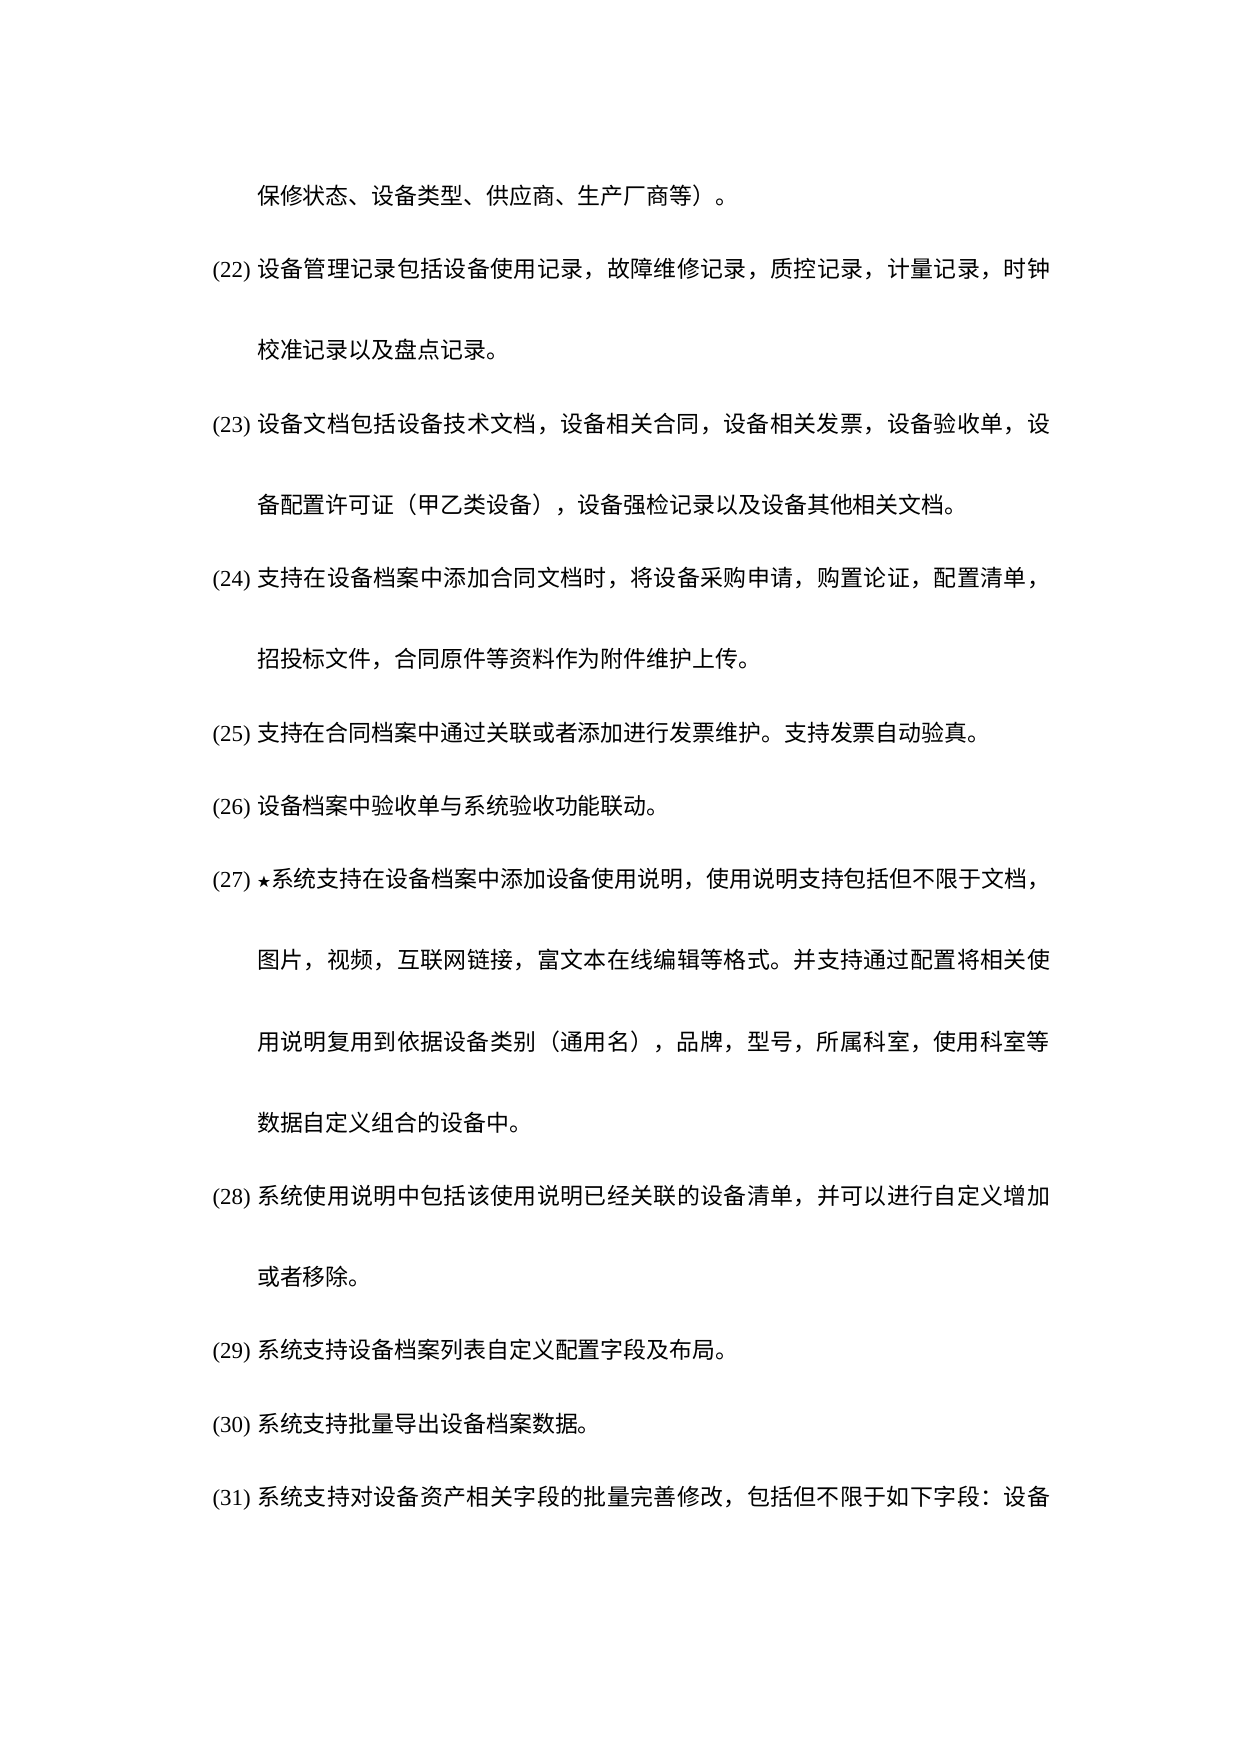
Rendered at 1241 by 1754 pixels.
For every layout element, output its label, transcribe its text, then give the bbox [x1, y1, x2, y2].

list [212, 162, 1053, 227]
list 设备管理记录包括设备使用记录，故障维修记录，质控记录，计量记录，时钟校准记录以及盘点记录。 [212, 235, 1053, 381]
list 系统支持批量导出设备档案数据。 [212, 1390, 1053, 1455]
list 支持在设备档案中添加合同文档时，将设备采购申请，购置论证，配置清单，招投标文件，合同原件等资料作为附件维护上传。 [212, 544, 1053, 690]
list 设备文档包括设备技术文档，设备相关合同，设备相关发票，设备验收单，设备配置许可证（甲乙类设备），设备强检记录以及设备其他相关文档。 [212, 390, 1053, 536]
list ★系统支持在设备档案中添加设备使用说明，使用说明支持包括但不限于文档，图片，视频，互联网链接，富文本在线编辑等格式。并支持通过配置将相关使用说明复用到依据设备类别（通用名），品牌，型号，所属科室，使用科室等数据自定义组合的设备中。 [212, 845, 1053, 1154]
list 系统支持设备档案列表自定义配置字段及布局。 [212, 1317, 1053, 1382]
list 设备档案中验收单与系统验收功能联动。 [212, 772, 1053, 837]
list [212, 1463, 1053, 1528]
list 系统使用说明中包括该使用说明已经关联的设备清单，并可以进行自定义增加或者移除。 [212, 1162, 1053, 1308]
list 支持在合同档案中通过关联或者添加进行发票维护。支持发票自动验真。 [212, 699, 1053, 764]
